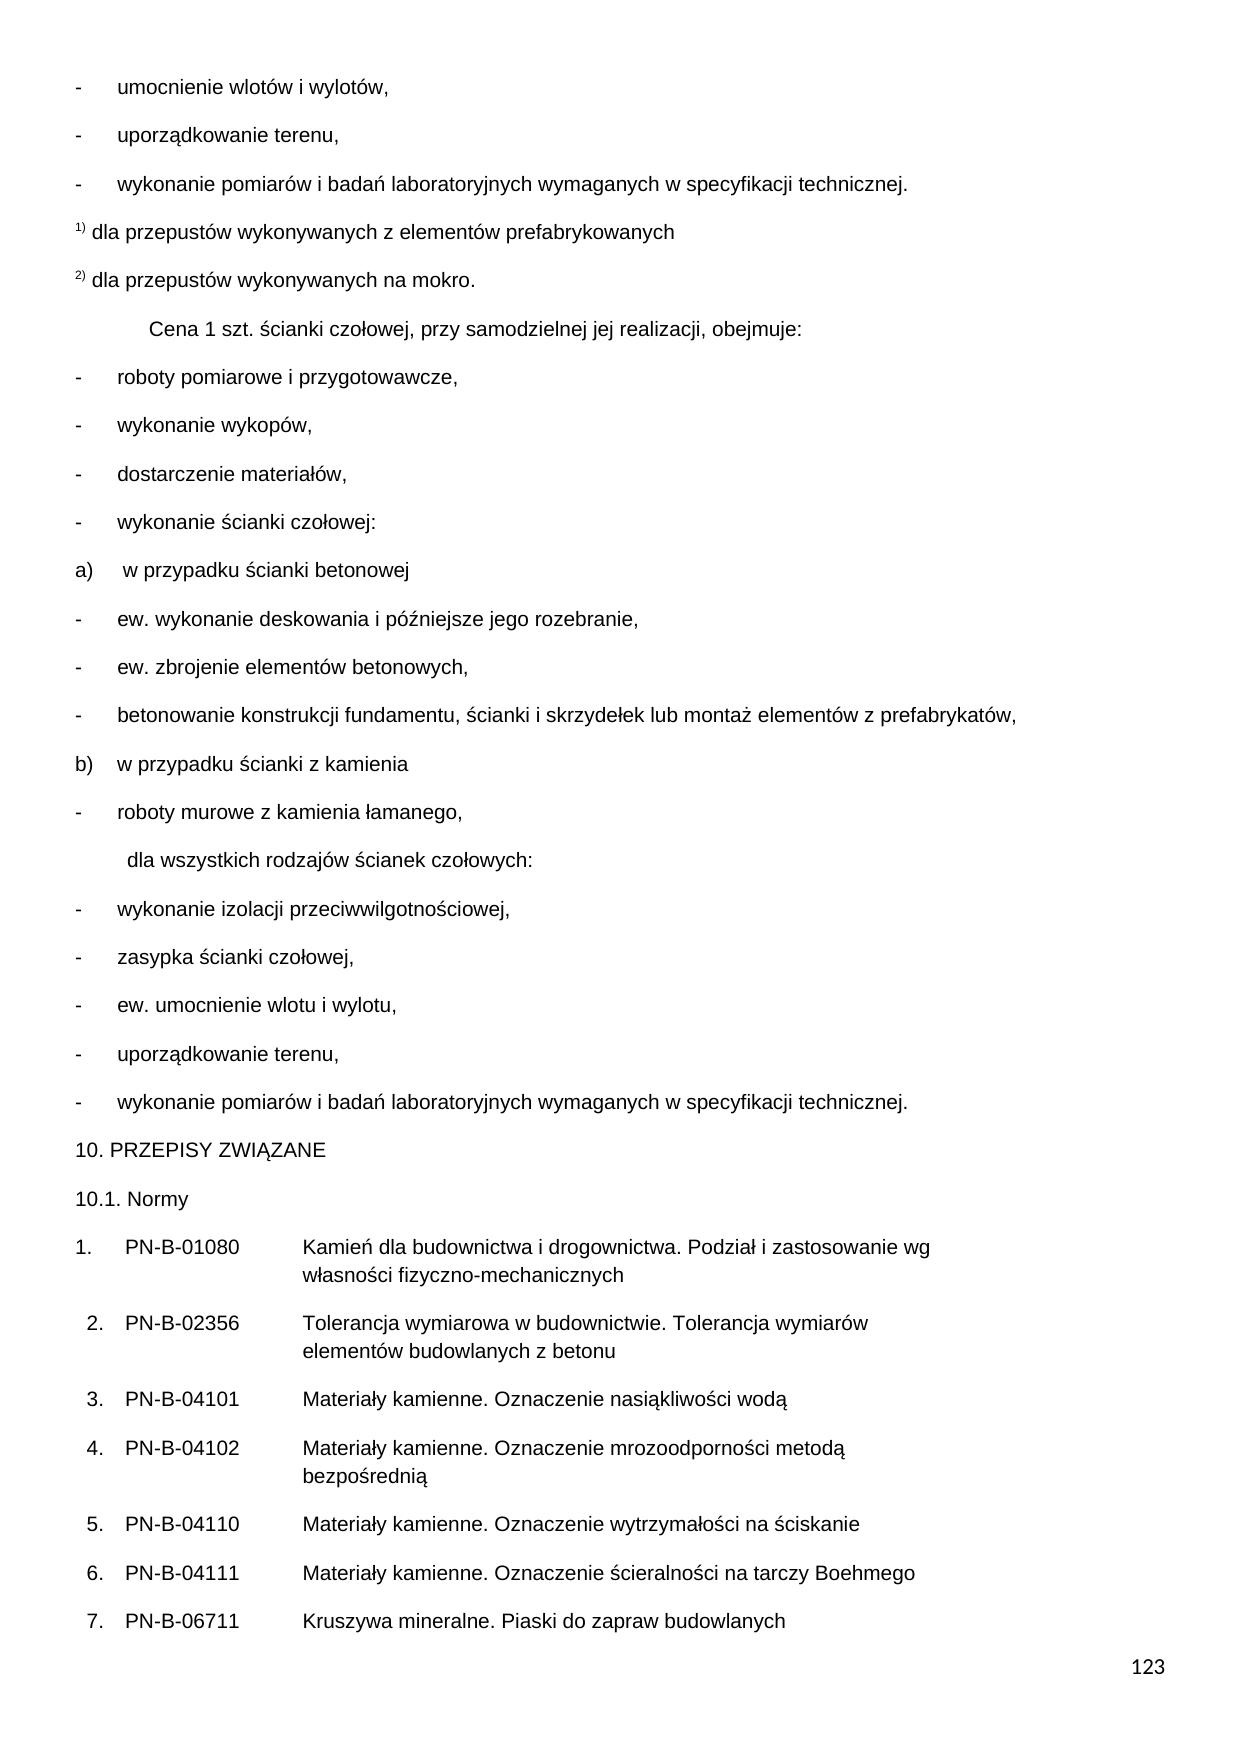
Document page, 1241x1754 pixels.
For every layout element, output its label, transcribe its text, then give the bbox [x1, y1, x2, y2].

text - betonowanie konstrukcji fundamentu, ścianki i skrzydełek lub montaż elementów z prefabrykatów, [75, 703, 1165, 727]
text dla wszystkich rodzajów ścianek czołowych: [75, 848, 1165, 872]
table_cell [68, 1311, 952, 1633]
text - ew. zbrojenie elementów betonowych, [75, 655, 1165, 679]
text - wykonanie wykopów, [75, 413, 1165, 437]
text - ew. umocnienie wlotu i wylotu, [75, 993, 1165, 1017]
text b) w przypadku ścianki z kamienia [75, 752, 1165, 776]
text - dostarczenie materiałów, [75, 462, 1165, 486]
text 1) dla przepustów wykonywanych z elementów prefabrykowanych [75, 220, 1165, 244]
text 2) dla przepustów wykonywanych na mokro. [75, 268, 1165, 292]
text - uporządkowanie terenu, [75, 123, 1165, 147]
text Cena 1 szt. ścianki czołowej, przy samodzielnej jej realizacji, obejmuje: [75, 317, 1165, 341]
text - roboty pomiarowe i przygotowawcze, [75, 365, 1165, 389]
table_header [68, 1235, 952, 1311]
text - wykonanie izolacji przeciwwilgotnościowej, [75, 897, 1165, 921]
text - wykonanie ścianki czołowej: [75, 510, 1165, 534]
text 10.1. Normy [75, 1187, 1165, 1211]
text 10. PRZEPISY ZWIĄZANE [75, 1138, 1165, 1162]
text a) w przypadku ścianki betonowej [75, 558, 1165, 582]
text - ew. wykonanie deskowania i późniejsze jego rozebranie, [75, 607, 1165, 631]
text - roboty murowe z kamienia łamanego, [75, 800, 1165, 824]
text - wykonanie pomiarów i badań laboratoryjnych wymaganych w specyfikacji technicznej. [75, 1090, 1165, 1114]
text - uporządkowanie terenu, [75, 1042, 1165, 1066]
text - zasypka ścianki czołowej, [75, 945, 1165, 969]
text - umocnienie wlotów i wylotów, [75, 75, 1165, 99]
text - wykonanie pomiarów i badań laboratoryjnych wymaganych w specyfikacji technicznej. [75, 172, 1165, 196]
